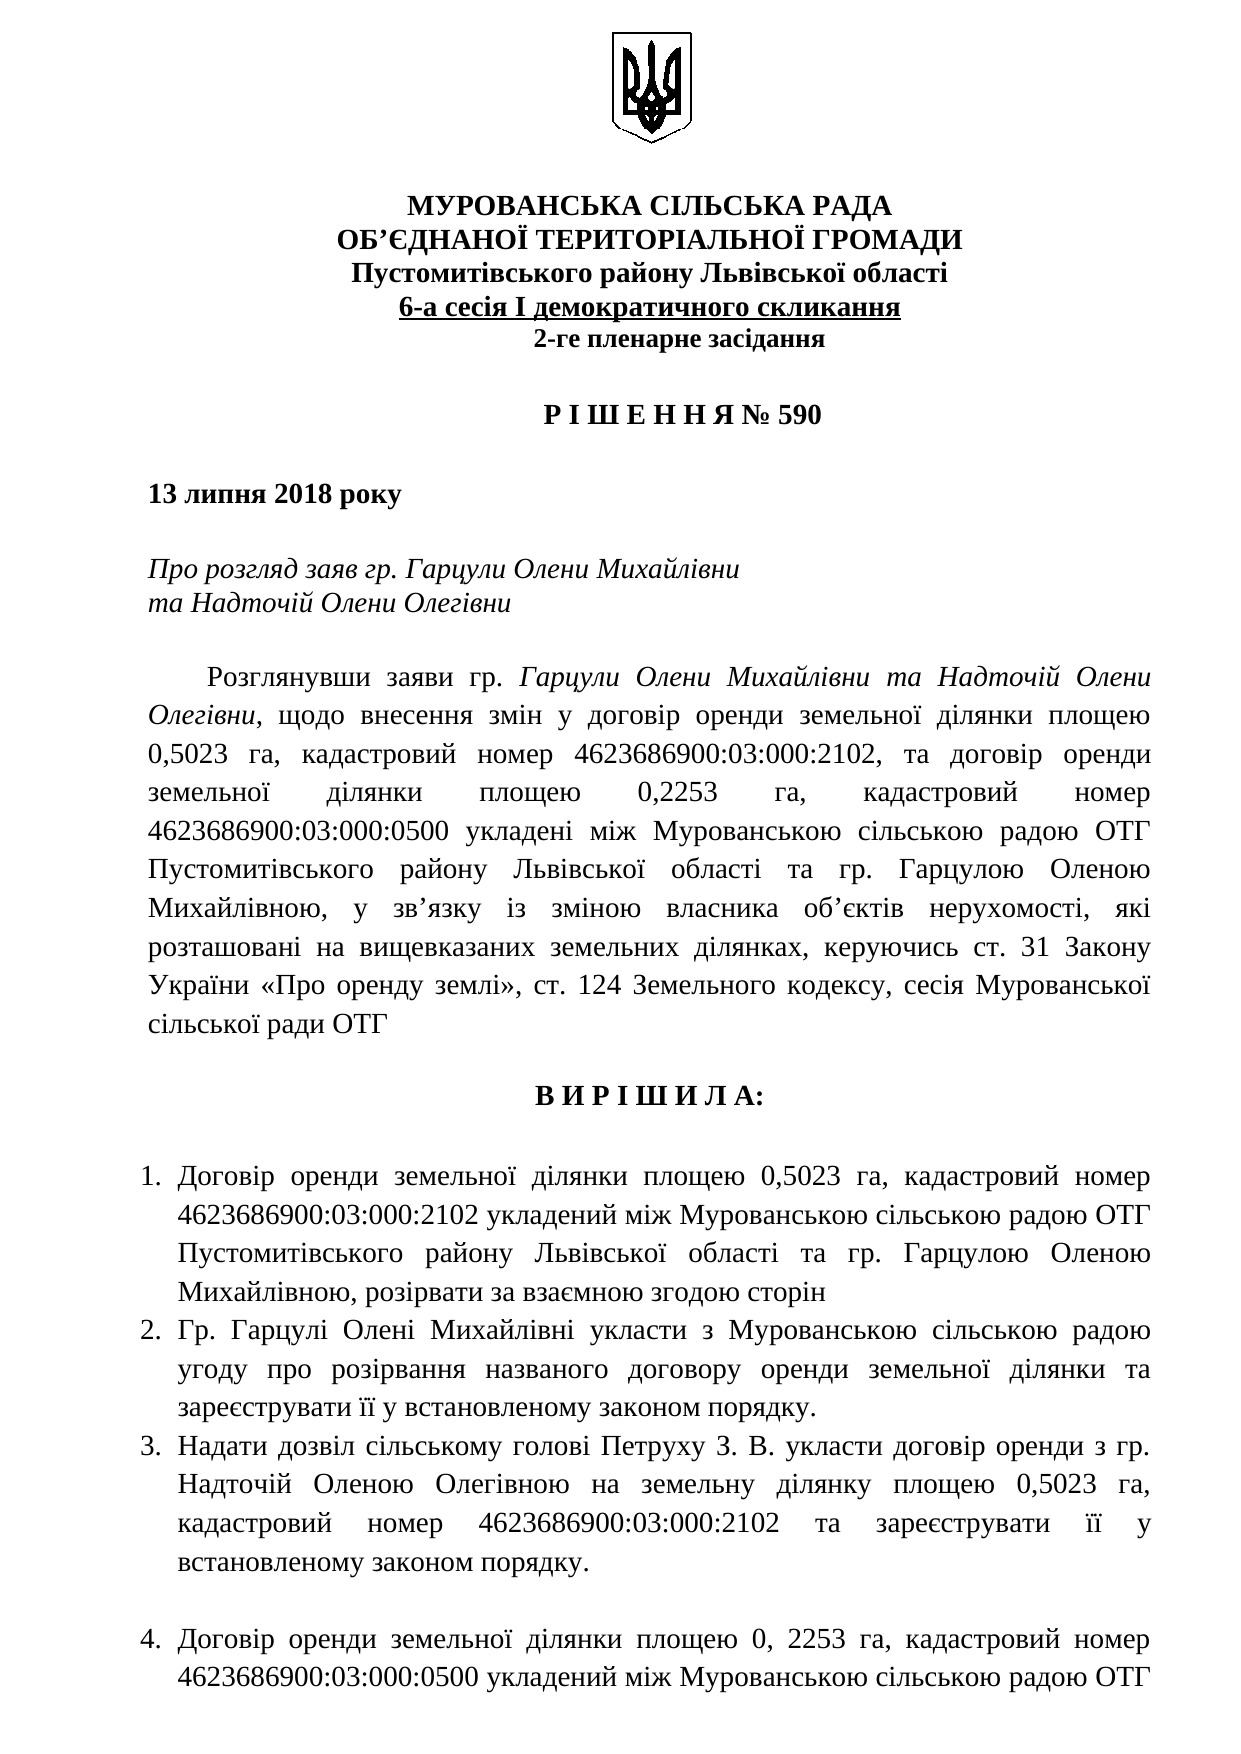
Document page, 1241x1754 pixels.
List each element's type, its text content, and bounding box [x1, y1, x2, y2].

text Пустомитівського району Львівської області [148, 256, 1152, 289]
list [140, 1621, 1152, 1693]
text 13 липня 2018 року [148, 476, 1152, 509]
text Р І Ш Е Н Н Я № 590 [148, 397, 1211, 431]
list Договір оренди земельної ділянки площею 0,5023 га, кадастровий номер 4623686900:03:000:2102 укладений між Мурованською сільською радою ОТГ Пустомитівського району Львівської області та гр. Гарцулою Оленою Михайлівною, розірвати за взаємною згодою сторін [140, 1158, 1152, 1307]
text ОБ’ЄДНАНОЇ ТЕРИТОРІАЛЬНОЇ ГРОМАДИ [148, 222, 1152, 256]
list Надати дозвіл сільському голові Петруху З. В. укласти договір оренди з гр. Надточій Оленою Олегівною на земельну ділянку площею 0,5023 га, кадастровий номер 4623686900:03:000:2102 та зареєструвати її у встановленому законом порядку. [140, 1428, 1152, 1577]
text та Надточій Олени Олегівни [148, 585, 1152, 619]
text В И Р І Ш И Л А: [148, 1078, 1152, 1111]
text 6-а сесія І демократичного скликання [148, 289, 1152, 323]
text 2-ге пленарне засідання [148, 323, 1211, 354]
text Розглянувши заяви гр. Гарцули Олени Михайлівни та Надточій Олени Олегівни, щодо внесення змін у договір оренди земельної ділянки площею 0,5023 га, кадастровий номер 4623686900:03:000:2102, та договір оренди земельної ділянки площею 0,2253 га, кадастровий номер 4623686900:03:000:0500 укладені між Мурованською сільською радою ОТГ Пустомитівського району Львівської області та гр. Гарцулою Оленою Михайлівною, у зв’язку із зміною власника об’єктів нерухомості, які розташовані на вищевказаних земельних ділянках, керуючись ст. 31 Закону України «Про оренду землі», ст. 124 Земельного кодексу, сесія Мурованської сільської ради ОТГ [148, 659, 1152, 1039]
text МУРОВАНСЬКА СІЛЬСЬКА РАДА [148, 188, 1152, 222]
picture [608, 32, 697, 145]
text Про розгляд заяв гр. Гарцули Олени Михайлівни [148, 552, 1152, 585]
